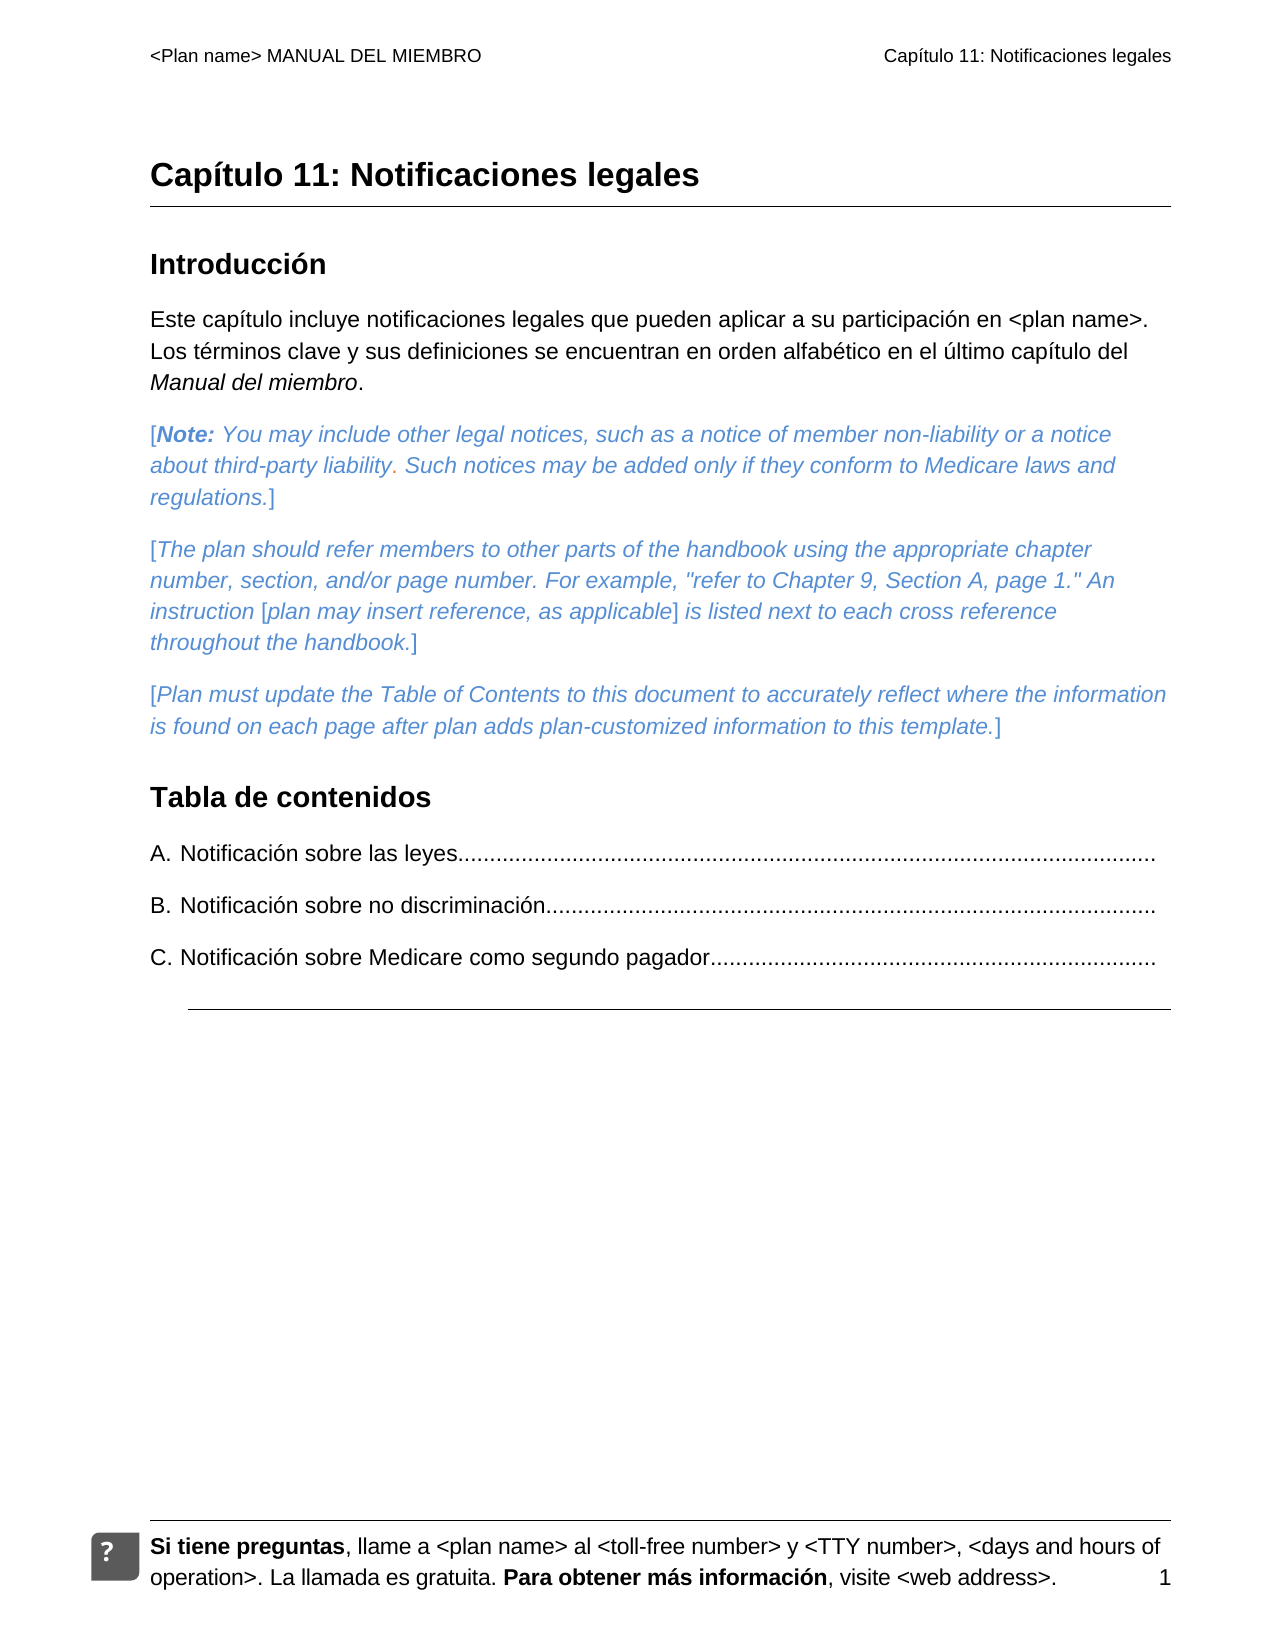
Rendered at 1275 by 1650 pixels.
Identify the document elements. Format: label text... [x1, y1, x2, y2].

text [The plan should refer members to other parts of the handbook using the appropriate chapter number, section, and/or page number. For example, "refer to Chapter 9, Section A, page 1." An instruction [plan may insert reference, as applicable] is listed next to each cross reference throughout the handbook.] [150, 532, 1171, 657]
text Este capítulo incluye notificaciones legales que pueden aplicar a su participación en <plan name>. Los términos clave y sus definiciones se encuentran en orden alfabético en el último capítulo del Manual del miembro. [150, 303, 1171, 397]
text A. Notificación sobre las leyes 2 [150, 836, 1096, 867]
text [Plan must update the Table of Contents to this document to accurately reflect where the information is found on each page after plan adds plan-customized information to this template.] [150, 678, 1171, 740]
text Tabla de contenidos [150, 778, 1171, 815]
text [Note: You may include other legal notices, such as a notice of member non-liability or a notice about third-party liability. Such notices may be added only if they conform to Medicare laws and regulations.] [150, 417, 1171, 511]
text Introducción [150, 244, 1171, 282]
text C. Notificación sobre Medicare como segundo pagador 2 [150, 940, 1096, 972]
text B. Notificación sobre no discriminación 2 [150, 888, 1096, 919]
text Capítulo 11: Notificaciones legales [150, 156, 1171, 206]
